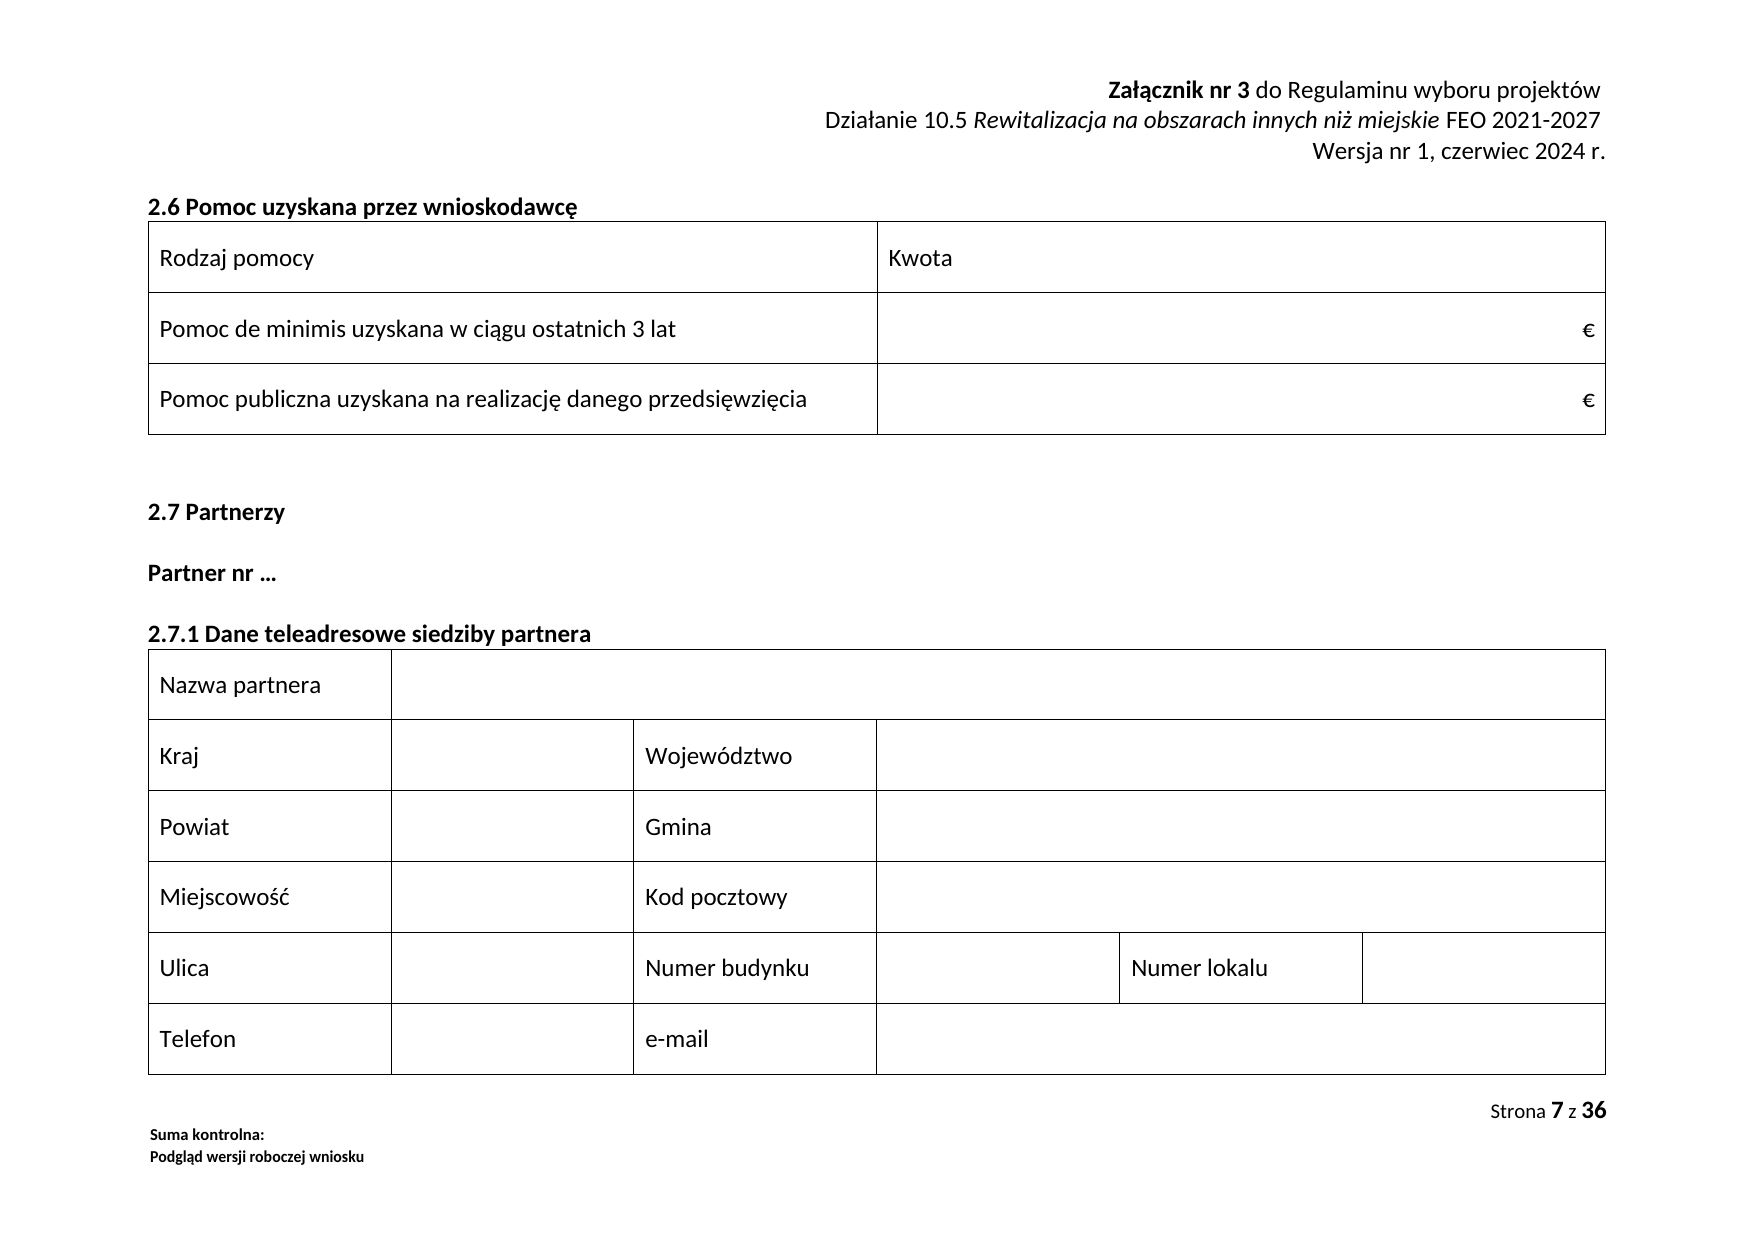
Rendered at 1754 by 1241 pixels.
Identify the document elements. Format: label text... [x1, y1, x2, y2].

table_header [392, 650, 1605, 719]
table_cell [877, 1004, 1605, 1073]
table_cell [392, 791, 633, 861]
text 2.6 Pomoc uzyskana przez wnioskodawcę [148, 191, 1606, 221]
table_cell Numer lokalu [1120, 933, 1362, 1003]
table_cell [877, 791, 1605, 861]
table_cell [392, 933, 633, 1003]
table_header Nazwa partnera [149, 650, 391, 719]
table_cell Województwo [634, 720, 876, 790]
table_cell Kraj [149, 720, 391, 790]
table_cell [392, 720, 633, 790]
table_cell [392, 1004, 633, 1073]
text Partner nr … [148, 557, 1606, 587]
table_cell Pomoc de minimis uzyskana w ciągu ostatnich 3 lat [149, 293, 877, 363]
table_cell Gmina [634, 791, 876, 861]
table_cell [877, 862, 1605, 932]
table_header Kwota [878, 222, 1605, 292]
table_cell Miejscowość [149, 862, 391, 932]
text 2.7.1 Dane teleadresowe siedziby partnera [148, 618, 1606, 648]
table_cell Kod pocztowy [634, 862, 876, 932]
table_cell e-mail [634, 1004, 876, 1073]
table_cell € [878, 293, 1605, 363]
table_cell Powiat [149, 791, 391, 861]
table_cell [392, 862, 633, 932]
table_cell Ulica [149, 933, 391, 1003]
table_cell € [878, 364, 1605, 434]
table_cell [877, 720, 1605, 790]
table_cell Pomoc publiczna uzyskana na realizację danego przedsięwzięcia [149, 364, 877, 434]
table_cell [877, 933, 1119, 1003]
table_header Rodzaj pomocy [149, 222, 877, 292]
text 2.7 Partnerzy [148, 496, 1606, 526]
table_cell Telefon [149, 1004, 391, 1073]
table_cell Numer budynku [634, 933, 876, 1003]
table_cell [1363, 933, 1605, 1003]
